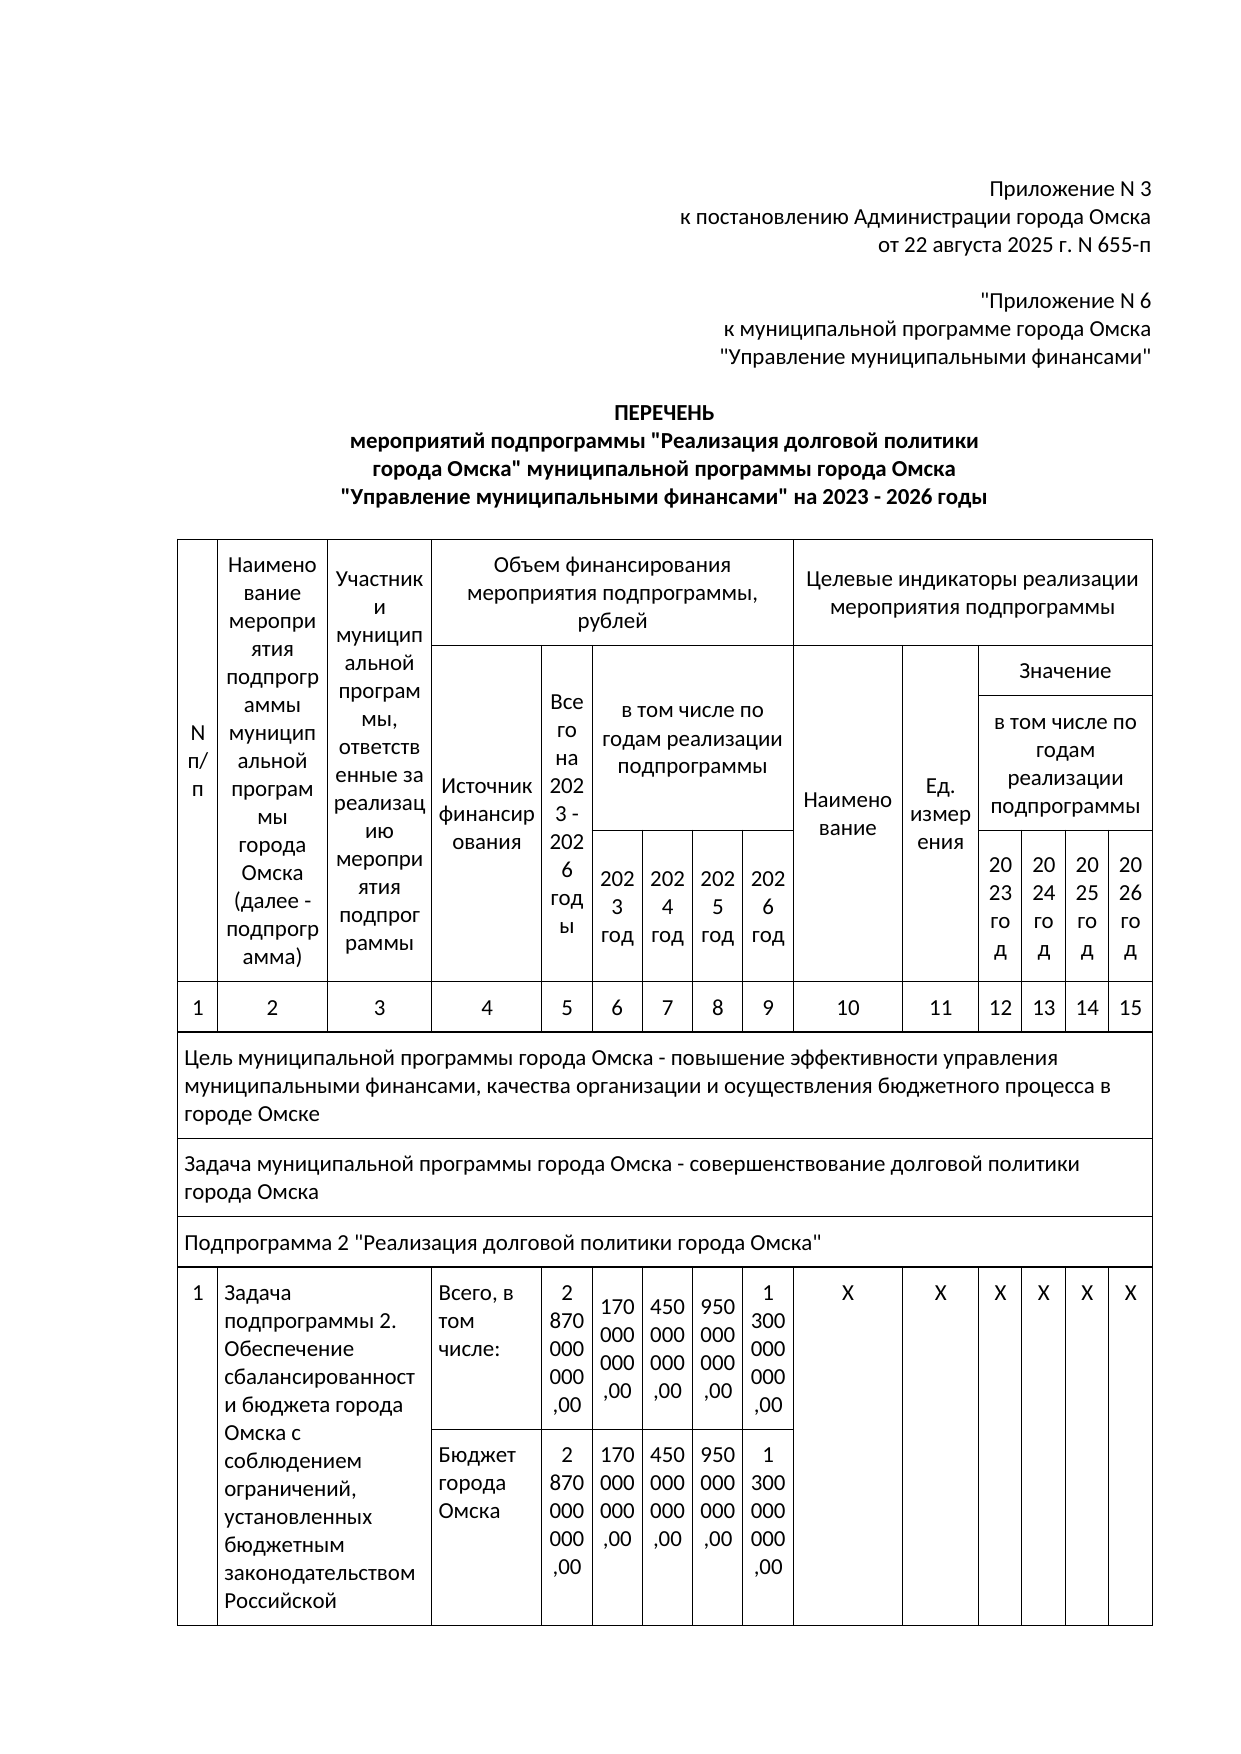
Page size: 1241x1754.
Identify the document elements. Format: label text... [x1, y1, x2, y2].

table_cell 1 300 000 000,00 [743, 1268, 793, 1429]
table_cell 12 [979, 982, 1021, 1031]
table_cell X [903, 1268, 978, 1625]
table_cell 5 [542, 982, 592, 1031]
text "Приложение N 6 [177, 286, 1152, 314]
table_cell Задача муниципальной программы города Омска - совершенствование долговой политики города Омска [178, 1139, 1152, 1216]
table_cell 11 [903, 982, 978, 1031]
table_cell 2 870 000 000,00 [542, 1268, 592, 1429]
text от 22 августа 2025 г. N 655-п [177, 230, 1152, 258]
table_cell 450 000 000,00 [643, 1430, 692, 1625]
text Приложение N 3 [177, 174, 1152, 202]
table_cell Подпрограмма 2 "Реализация долговой политики города Омска" [178, 1217, 1152, 1266]
table_cell 170 000 000,00 [593, 1430, 642, 1625]
table_cell 1 [178, 1268, 217, 1625]
title города Омска" муниципальной программы города Омска [177, 454, 1152, 482]
table_cell 6 [593, 982, 642, 1031]
table_header N п/п [178, 540, 217, 981]
table_cell 950 000 000,00 [693, 1268, 742, 1429]
title ПЕРЕЧЕНЬ [177, 398, 1152, 426]
table_cell 2023 год [979, 831, 1021, 981]
table_cell Всего, в том числе: [432, 1268, 541, 1429]
table_cell 4 [432, 982, 541, 1031]
table_cell X [1109, 1268, 1152, 1625]
table_header Наименование мероприятия подпрограммы муниципальной программы города Омска (далее - подпрограмма) [218, 540, 327, 981]
table_header Целевые индикаторы реализации мероприятия подпрограммы [794, 540, 1152, 645]
table_cell в том числе по годам реализации подпрограммы [979, 696, 1152, 829]
table_cell Источник финансирования [432, 646, 541, 981]
table_cell Задача подпрограммы 2. Обеспечение сбалансированности бюджета города Омска с соблюдением ограничений, установленных бюджетным законодательством Российской Федерации [218, 1268, 431, 1625]
table_cell X [1066, 1268, 1108, 1625]
table_cell 7 [643, 982, 692, 1031]
table_cell X [794, 1268, 902, 1625]
table_cell 170 000 000,00 [593, 1268, 642, 1429]
table_cell в том числе по годам реализации подпрограммы [593, 646, 793, 829]
table_cell 1 [178, 982, 217, 1031]
table_cell 15 [1109, 982, 1152, 1031]
text "Управление муниципальными финансами" [177, 342, 1152, 370]
table_header Участники муниципальной программы, ответственные за реализацию мероприятия подпрограммы [328, 540, 431, 981]
table_cell 8 [693, 982, 742, 1031]
table_cell 950 000 000,00 [693, 1430, 742, 1625]
table_cell X [979, 1268, 1021, 1625]
table_cell Значение [979, 646, 1152, 695]
table_cell 2024 год [643, 831, 692, 981]
title "Управление муниципальными финансами" на 2023 - 2026 годы [177, 482, 1152, 510]
table_cell 10 [794, 982, 902, 1031]
table_cell 9 [743, 982, 793, 1031]
table_cell 2 [218, 982, 327, 1031]
text к муниципальной программе города Омска [177, 314, 1152, 342]
title мероприятий подпрограммы "Реализация долговой политики [177, 426, 1152, 454]
table_cell 2023 год [593, 831, 642, 981]
table_cell 14 [1066, 982, 1108, 1031]
table_header Объем финансирования мероприятия подпрограммы, рублей [432, 540, 793, 645]
table_cell Цель муниципальной программы города Омска - повышение эффективности управления муниципальными финансами, качества организации и осуществления бюджетного процесса в городе Омске [178, 1033, 1152, 1138]
table_cell Бюджет города Омска [432, 1430, 541, 1625]
table_cell 3 [328, 982, 431, 1031]
table_cell X [1022, 1268, 1065, 1625]
table_cell 2025 год [693, 831, 742, 981]
table_cell 2026 год [1109, 831, 1152, 981]
table_cell 450 000 000,00 [643, 1268, 692, 1429]
text к постановлению Администрации города Омска [177, 202, 1152, 230]
table_cell 1 300 000 000,00 [743, 1430, 793, 1625]
table_cell Всего на 2023 - 2026 годы [542, 646, 592, 981]
table_cell Ед. измерения [903, 646, 978, 981]
table_cell 2 870 000 000,00 [542, 1430, 592, 1625]
table_cell 2024 год [1022, 831, 1065, 981]
table_cell 2026 год [743, 831, 793, 981]
table_cell Наименование [794, 646, 902, 981]
table_cell 2025 год [1066, 831, 1108, 981]
table_cell 13 [1022, 982, 1065, 1031]
